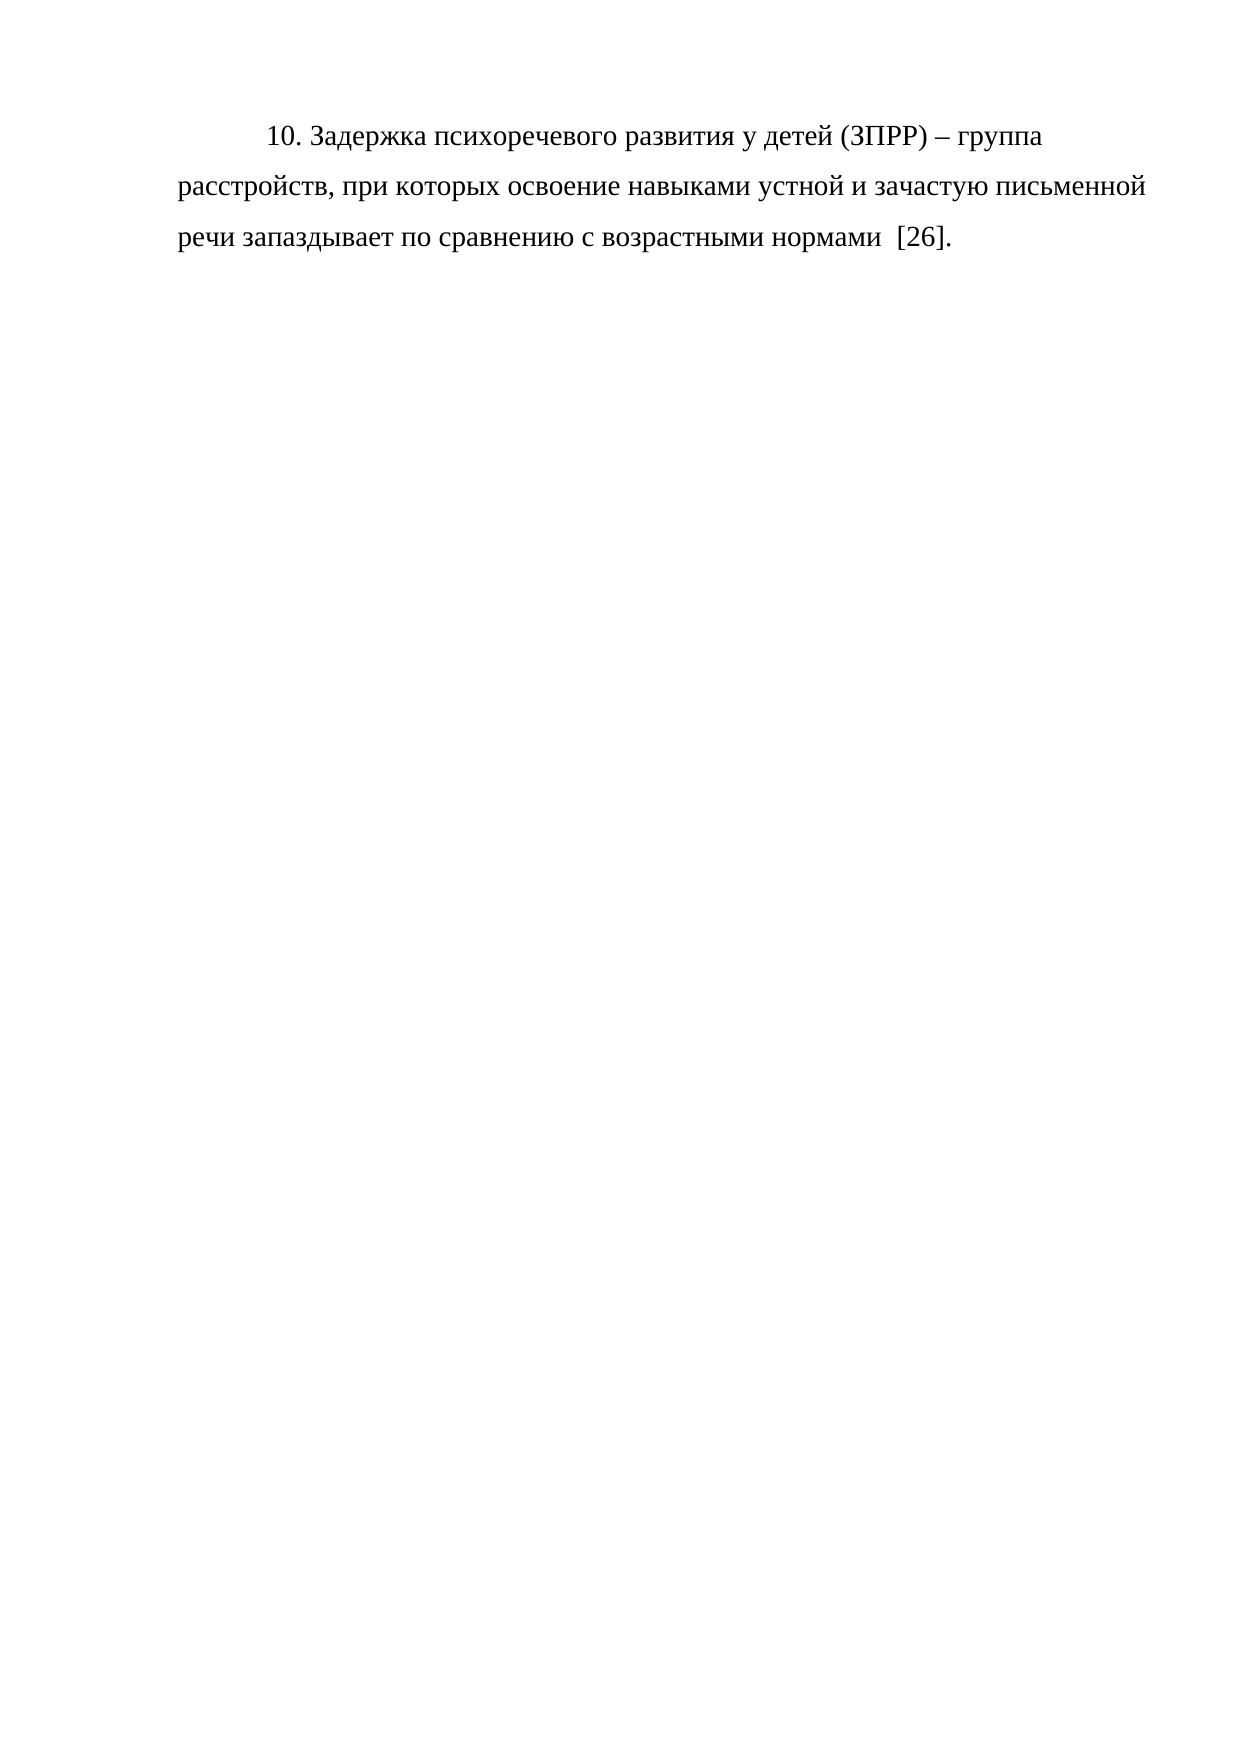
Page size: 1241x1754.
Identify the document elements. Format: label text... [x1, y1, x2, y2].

text 10. Задержка психоречевого развития у детей (ЗПРР) – группа расстройств, при которых освоение навыками устной и зачастую письменной речи запаздывает по сравнению с возрастными нормами [26]. [177, 118, 1152, 252]
